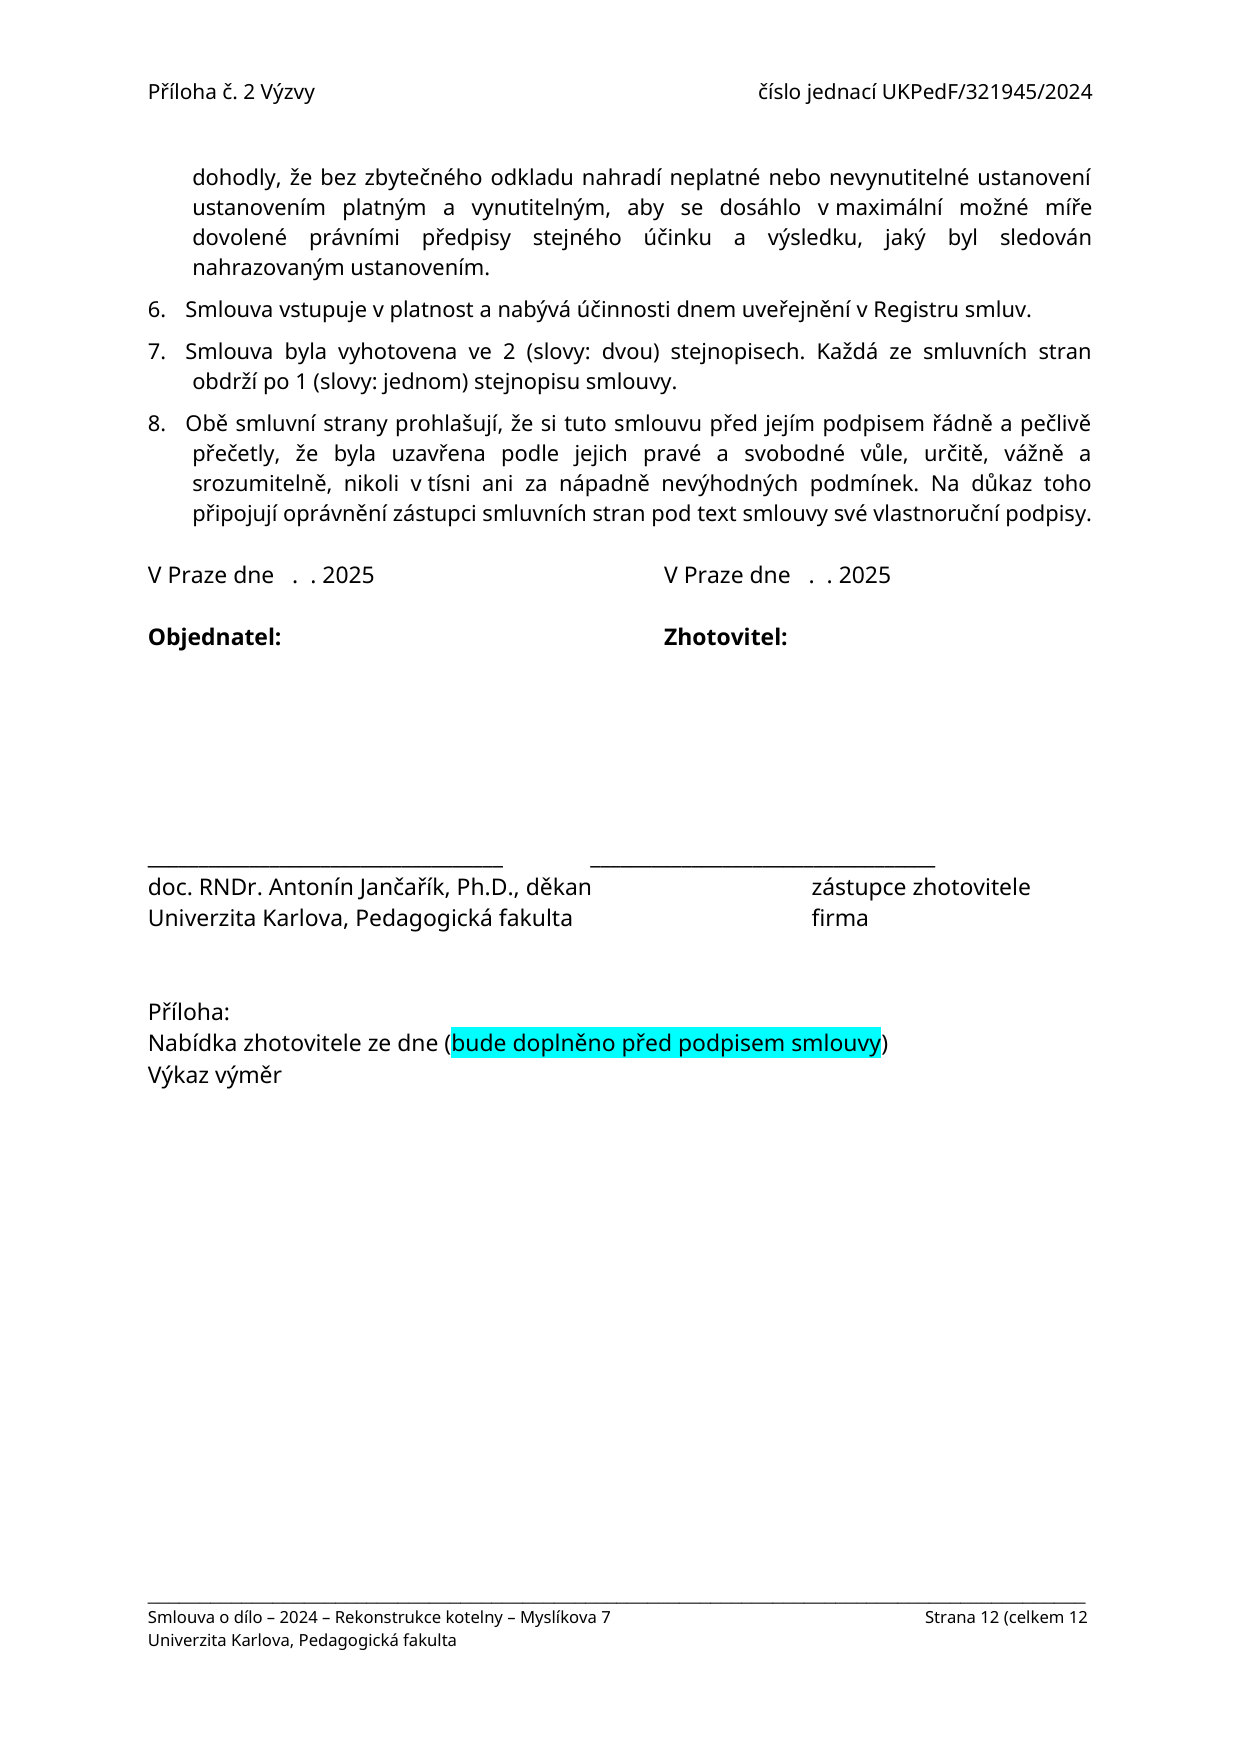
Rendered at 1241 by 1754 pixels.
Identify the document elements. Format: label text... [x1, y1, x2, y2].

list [148, 162, 1093, 281]
list Smlouva byla vyhotovena ve 2 (slovy: dvou) stejnopisech. Každá ze smluvních stran obdrží po 1 (slovy: jednom) stejnopisu smlouvy. [148, 336, 1093, 396]
text Univerzita Karlova, Pedagogická fakulta firma [148, 902, 1093, 933]
list Smlouva vstupuje v platnost a nabývá účinnosti dnem uveřejnění v Registru smluv. [148, 294, 1093, 323]
text Příloha: [148, 996, 1093, 1027]
text Objednatel: Zhotovitel: [148, 621, 1093, 652]
text Nabídka zhotovitele ze dne (bude doplněno před podpisem smlouvy) [148, 1027, 451, 1058]
text V Praze dne . . 2025 V Praze dne . . 2025 [148, 558, 1093, 590]
list Obě smluvní strany prohlašují, že si tuto smlouvu před jejím podpisem řádně a pečlivě přečetly, že byla uzavřena podle jejich pravé a svobodné vůle, určitě, vážně a srozumitelně, nikoli v tísni ani za nápadně nevýhodných podmínek. Na důkaz toho připojují oprávnění zástupci smluvních stran pod text smlouvy své vlastnoruční podpisy. [148, 408, 1093, 527]
text Výkaz výměr [148, 1058, 1093, 1090]
text Nabídka zhotovitele ze dne (bude doplněno před podpisem smlouvy) [881, 1027, 1093, 1058]
text doc. RNDr. Antonín Jančařík, Ph.D., děkan zástupce zhotovitele [148, 871, 1093, 902]
text ___________________________________ __________________________________ [148, 840, 1093, 871]
